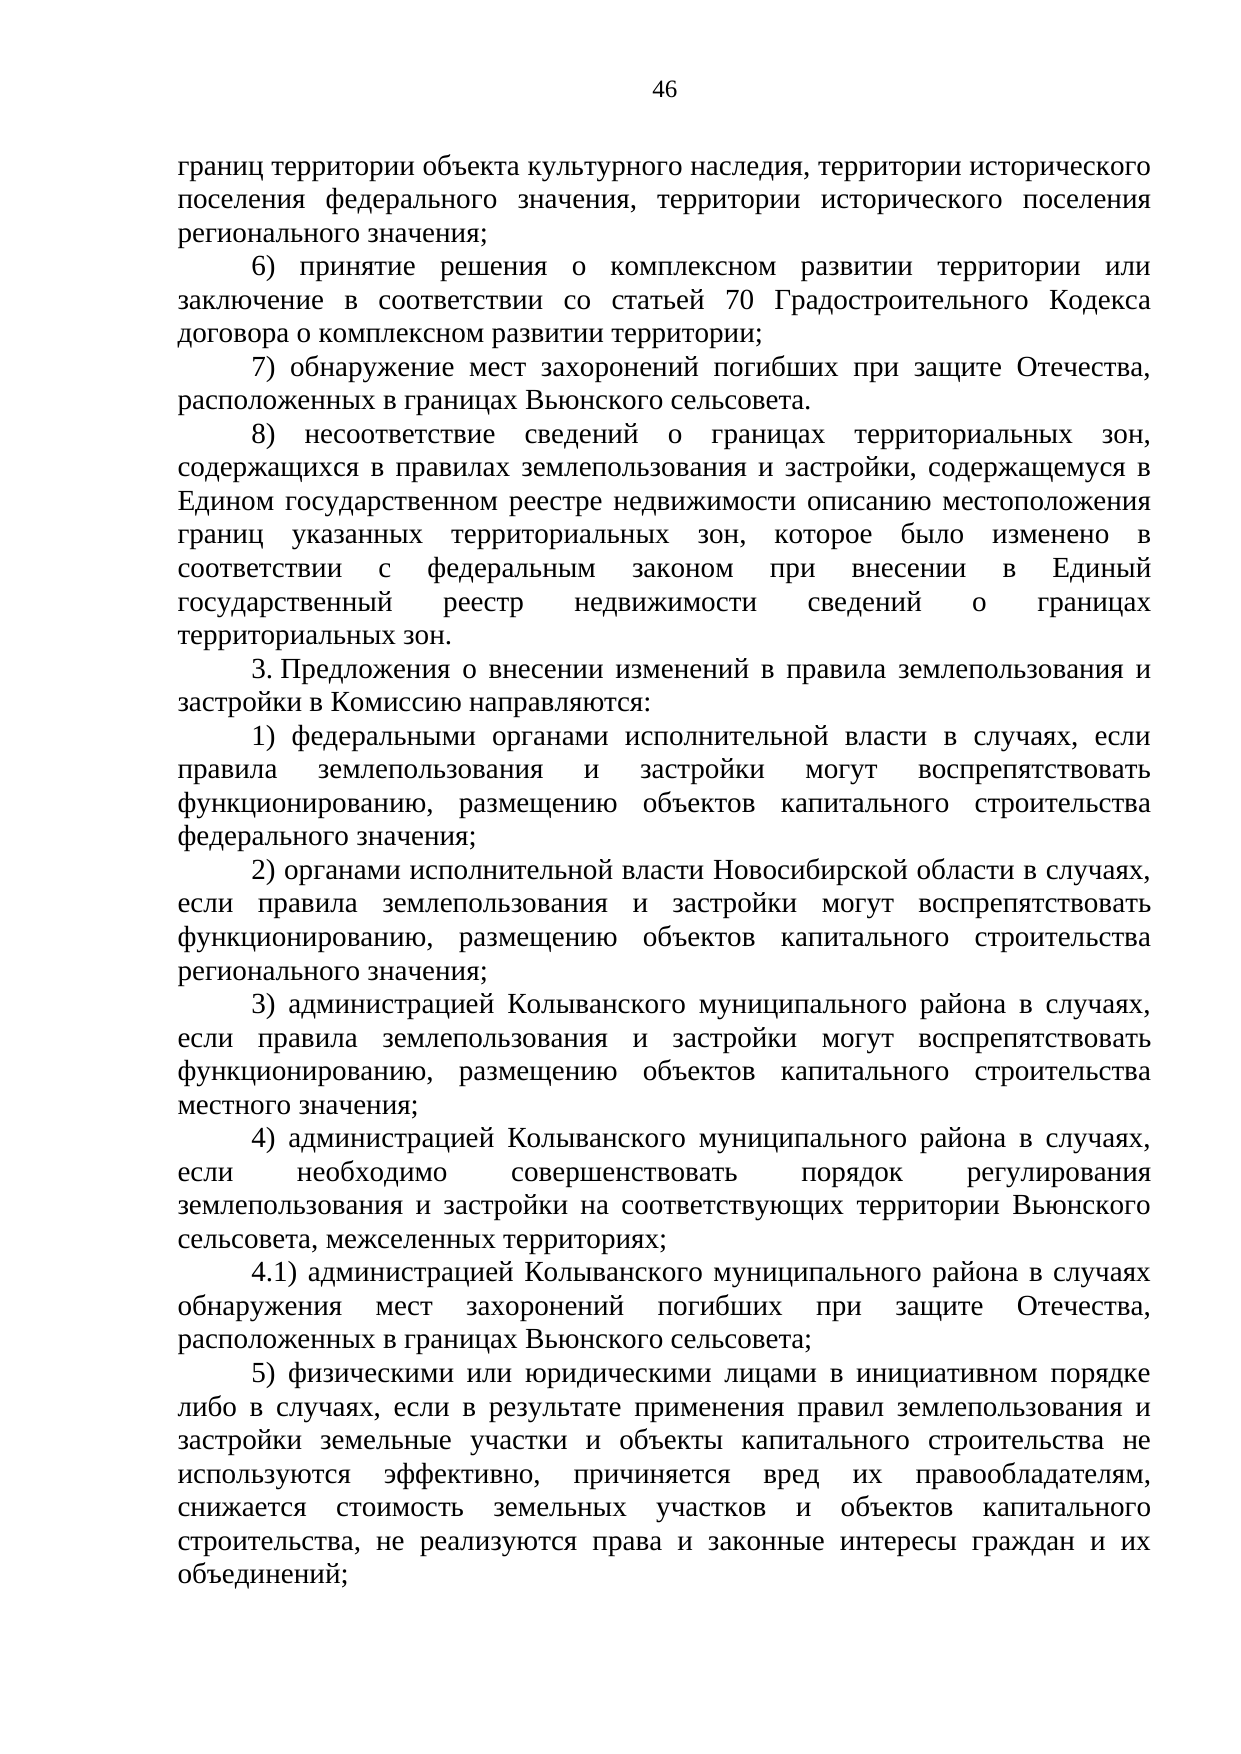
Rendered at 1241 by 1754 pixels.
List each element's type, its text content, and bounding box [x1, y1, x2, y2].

text 7) обнаружение мест захоронений погибших при защите Отечества, расположенных в границах Вьюнского сельсовета. [177, 349, 1152, 416]
text 3) администрацией Колыванского муниципального района в случаях, если правила землепользования и застройки могут воспрепятствовать функционированию, размещению объектов капитального строительства местного значения; [177, 986, 1152, 1120]
text 5) физическими или юридическими лицами в инициативном порядке либо в случаях, если в результате применения правил землепользования и застройки земельные участки и объекты капитального строительства не используются эффективно, причиняется вред их правообладателям, снижается стоимость земельных участков и объектов капитального строительства, не реализуются права и законные интересы граждан и их объединений; [177, 1355, 1152, 1590]
text 6) принятие решения о комплексном развитии территории или заключение в соответствии со статьей 70 Градостроительного Кодекса договора о комплексном развитии территории; [177, 248, 1152, 349]
text 1) федеральными органами исполнительной власти в случаях, если правила землепользования и застройки могут воспрепятствовать функционированию, размещению объектов капитального строительства федерального значения; [177, 718, 1152, 852]
list Предложения о внесении изменений в правила землепользования и застройки в Комиссию направляются: [177, 651, 1152, 718]
text 4.1) администрацией Колыванского муниципального района в случаях обнаружения мест захоронений погибших при защите Отечества, расположенных в границах Вьюнского сельсовета; [177, 1254, 1152, 1355]
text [177, 148, 1152, 248]
text 4) администрацией Колыванского муниципального района в случаях, если необходимо совершенствовать порядок регулирования землепользования и застройки на соответствующих территории Вьюнского сельсовета, межселенных территориях; [177, 1120, 1152, 1254]
text 8) несоответствие сведений о границах территориальных зон, содержащихся в правилах землепользования и застройки, содержащемуся в Едином государственном реестре недвижимости описанию местоположения границ указанных территориальных зон, которое было изменено в соответствии с федеральным законом при внесении в Единый государственный реестр недвижимости сведений о границах территориальных зон. [177, 416, 1152, 651]
text 2) органами исполнительной власти Новосибирской области в случаях, если правила землепользования и застройки могут воспрепятствовать функционированию, размещению объектов капитального строительства регионального значения; [177, 852, 1152, 986]
